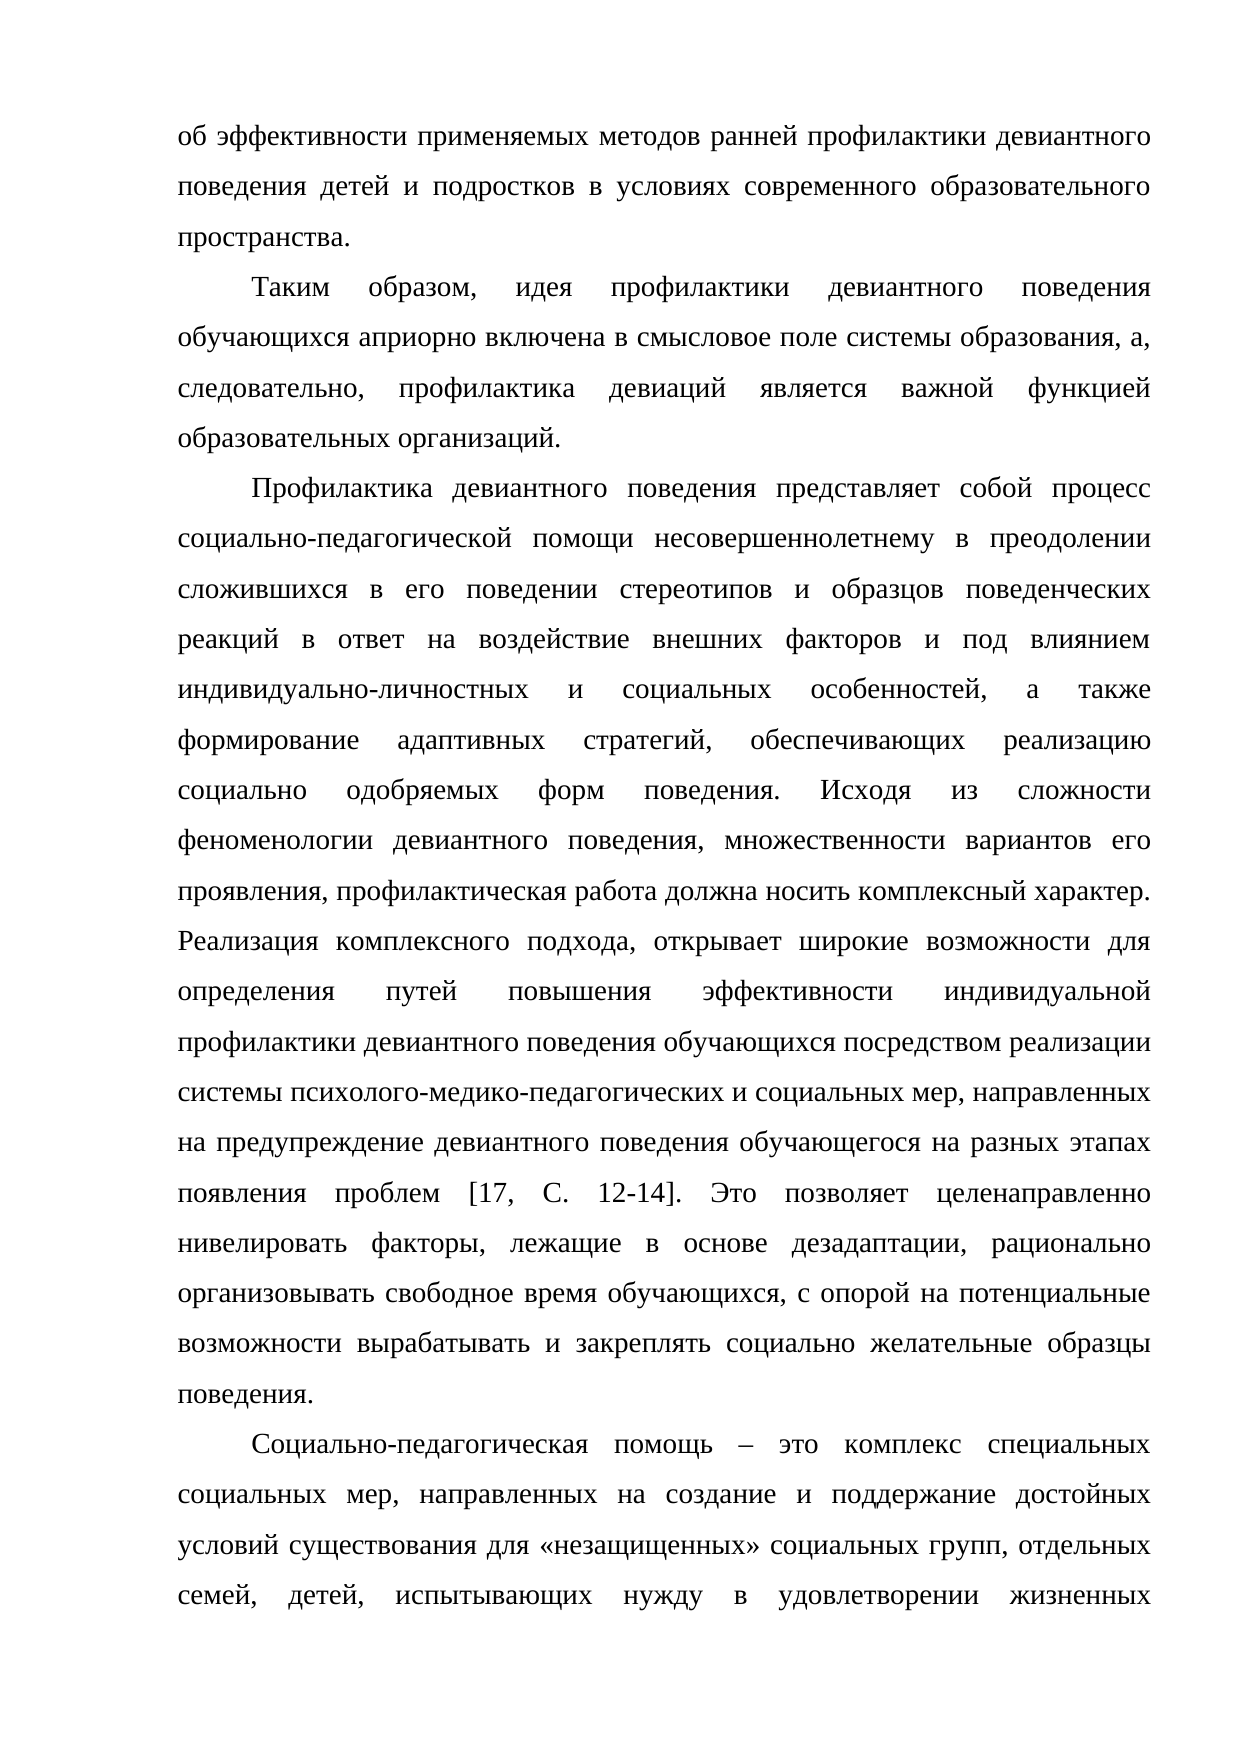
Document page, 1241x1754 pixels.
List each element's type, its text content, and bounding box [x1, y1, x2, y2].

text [177, 1426, 1152, 1611]
text Таким образом, идея профилактики девиантного поведения обучающихся априорно включена в смысловое поле системы образования, а, следовательно, профилактика девиаций является важной функцией образовательных организаций. [177, 269, 1152, 453]
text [177, 118, 1152, 252]
text Профилактика девиантного поведения представляет собой процесс социально-педагогической помощи несовершеннолетнему в преодолении сложившихся в его поведении стереотипов и образцов поведенческих реакций в ответ на воздействие внешних факторов и под влиянием индивидуально-личностных и социальных особенностей, а также формирование адаптивных стратегий, обеспечивающих реализацию социально одобряемых форм поведения. Исходя из сложности феноменологии девиантного поведения, множественности вариантов его проявления, профилактическая работа должна носить комплексный характер. Реализация комплексного подхода, открывает широкие возможности для определения путей повышения эффективности индивидуальной профилактики девиантного поведения обучающихся посредством реализации системы психолого-медико-педагогических и социальных мер, направленных на предупреждение девиантного поведения обучающегося на разных этапах появления проблем [17, С. 12-14]. Это позволяет целенаправленно нивелировать факторы, лежащие в основе дезадаптации, рационально организовывать свободное время обучающихся, с опорой на потенциальные возможности вырабатывать и закреплять социально желательные образцы поведения. [177, 470, 1152, 1409]
